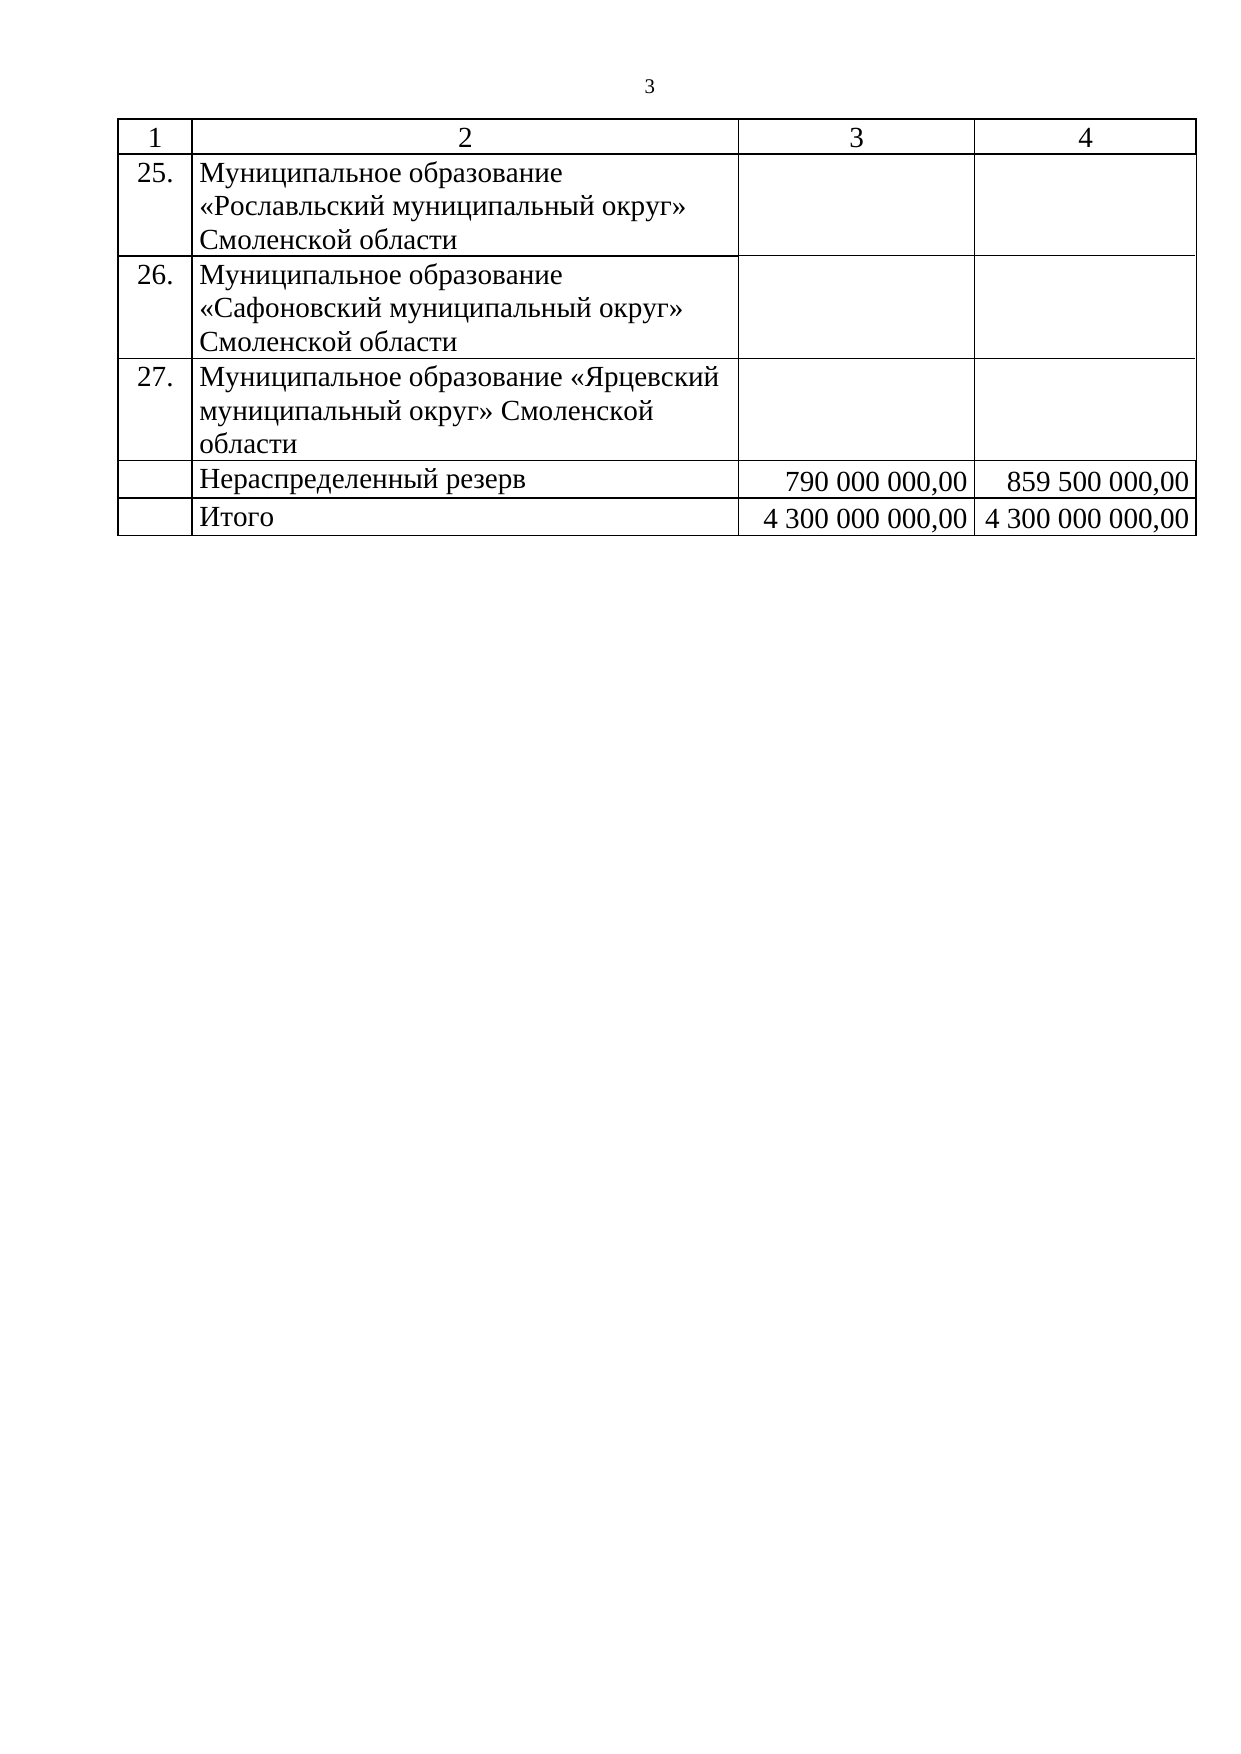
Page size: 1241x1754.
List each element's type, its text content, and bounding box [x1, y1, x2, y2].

table_cell [119, 461, 191, 497]
table_cell [975, 155, 1196, 255]
table_cell [975, 255, 1196, 358]
table_cell [119, 499, 191, 535]
table_cell 859 500 000,00 [975, 461, 1195, 497]
table_header 4 [975, 120, 1195, 153]
table_cell Муниципальное образование «Сафоновский муниципальный округ» Смоленской области [193, 257, 738, 358]
table_cell 4 300 000 000,00 [975, 499, 1195, 535]
table_cell 25. [119, 155, 191, 255]
table_cell [975, 358, 1196, 460]
table_cell [739, 256, 974, 358]
table_cell Нераспределенный резерв [193, 461, 738, 497]
table_cell 4 300 000 000,00 [739, 499, 974, 535]
table_cell [739, 155, 974, 255]
table_header 3 [739, 120, 974, 153]
table_cell 26. [119, 257, 191, 358]
table_cell 790 000 000,00 [739, 461, 974, 497]
table_header 2 [193, 120, 738, 153]
table_cell 27. [119, 359, 191, 460]
table_cell Итого [193, 499, 738, 535]
table_cell [739, 359, 974, 460]
table_header 1 [119, 120, 191, 153]
table_cell Муниципальное образование «Ярцевский муниципальный округ» Смоленской области [193, 359, 738, 460]
table_cell Муниципальное образование «Рославльский муниципальный округ» Смоленской области [193, 155, 738, 255]
